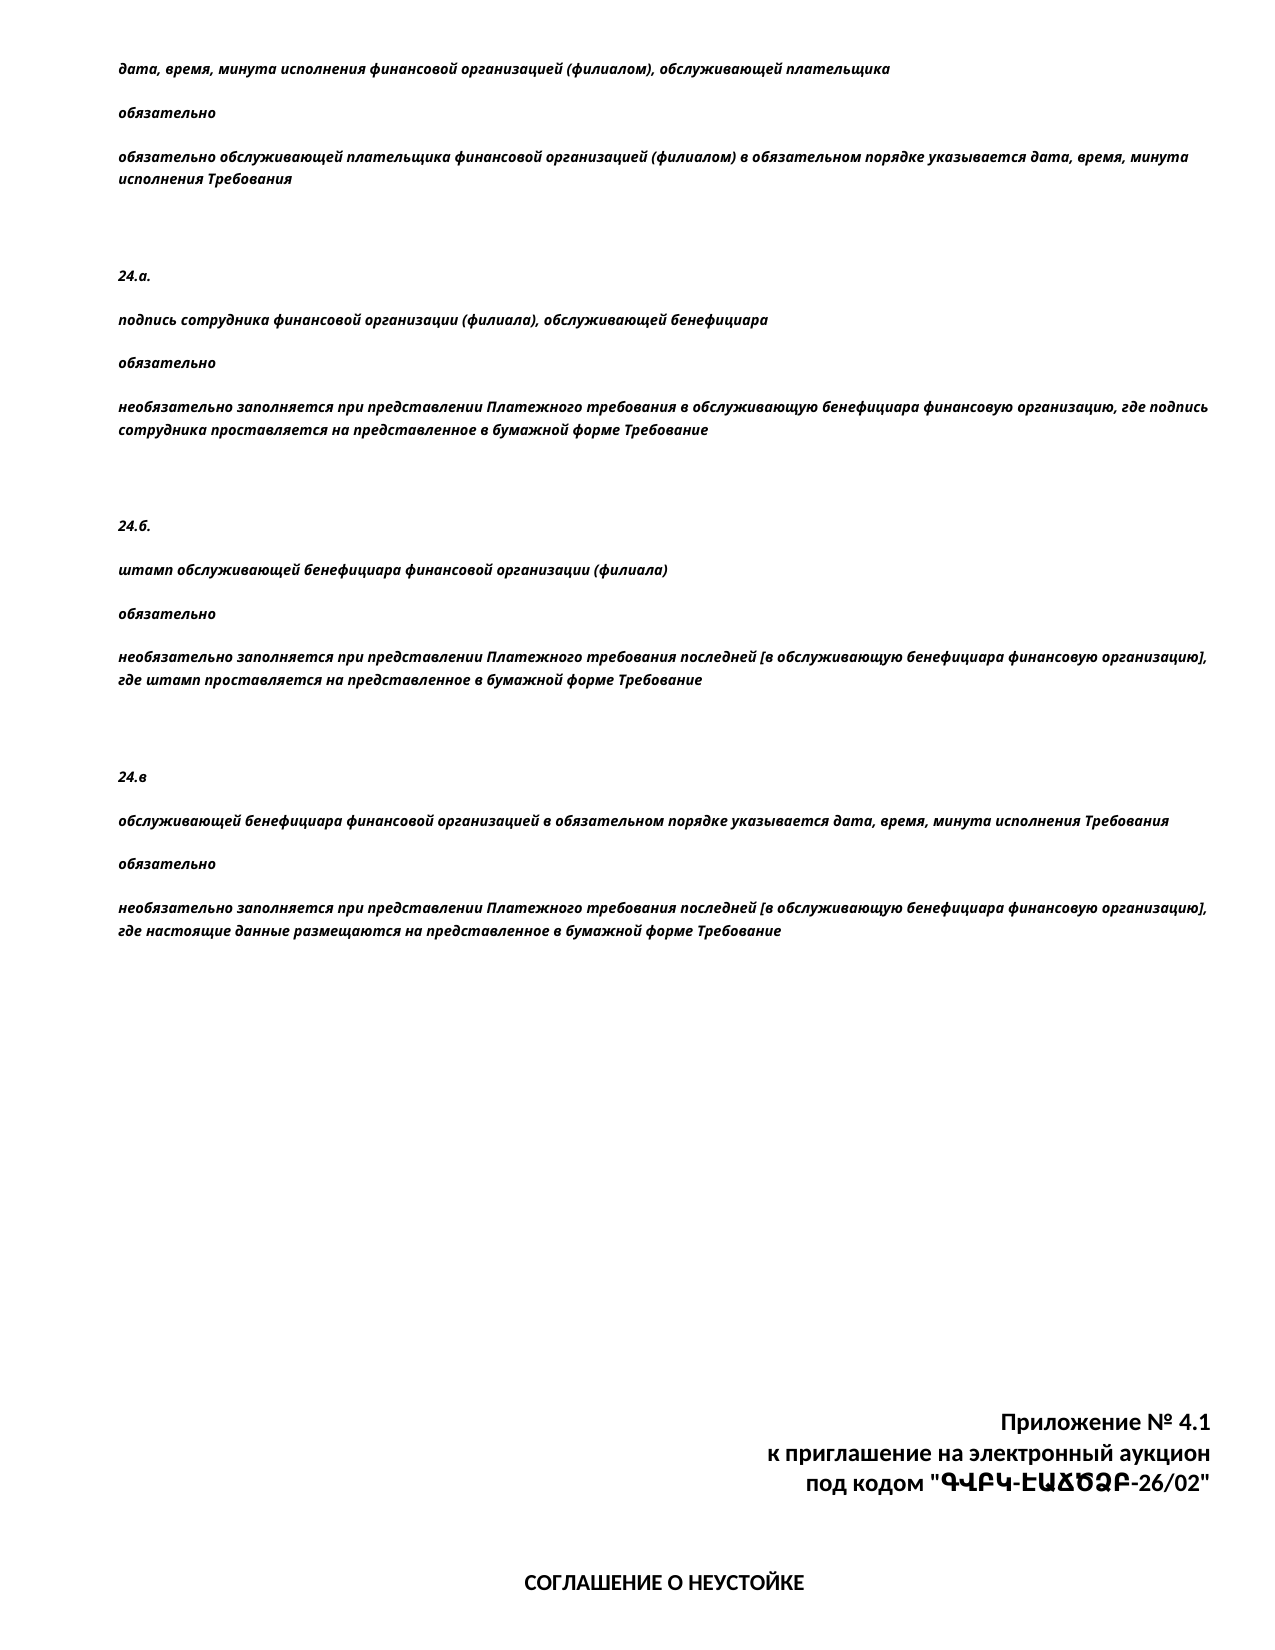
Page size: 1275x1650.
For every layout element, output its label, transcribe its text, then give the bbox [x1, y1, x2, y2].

text к приглашение на электронный аукцион [148, 1437, 1211, 1467]
text под кодом "ԳՎԲԿ-ԷԱՃԾՁԲ-26/02" [118, 1467, 1211, 1498]
text Приложение № 4.1 [118, 1406, 1211, 1437]
text СОГЛАШЕНИЕ О НЕУСТОЙКЕ [118, 1568, 1211, 1596]
